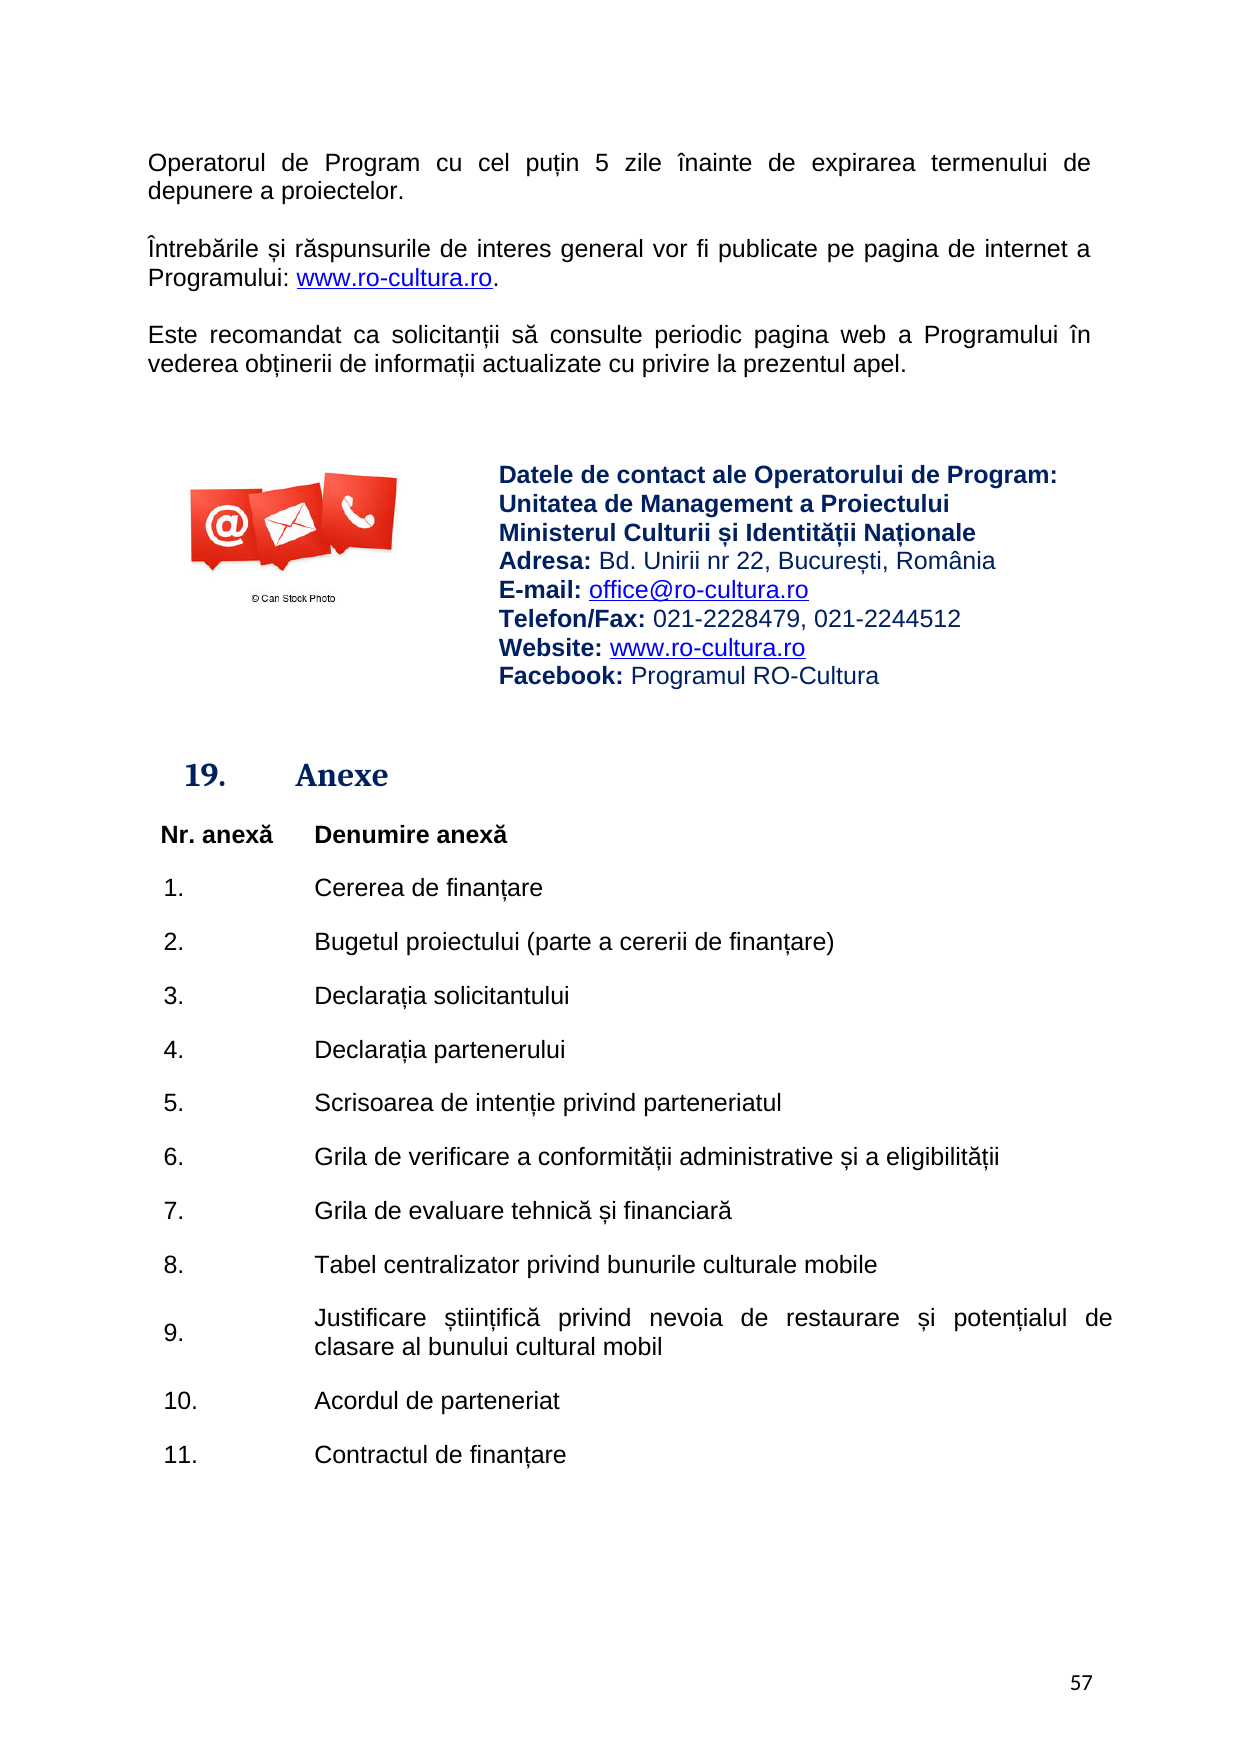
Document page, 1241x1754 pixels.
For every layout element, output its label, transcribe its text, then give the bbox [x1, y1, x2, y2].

table_cell Grila de evaluare tehnică și financiară [303, 1184, 1126, 1237]
table_header [136, 448, 487, 703]
table_cell [115, 1022, 303, 1076]
table_cell Bugetul proiectului (parte a cererii de finanțare) [303, 915, 1126, 968]
table_header Nr. anexă [115, 807, 303, 861]
table_cell Declarația solicitantului [303, 969, 1126, 1022]
table_header Denumire anexă [303, 807, 1126, 861]
table_cell [115, 1374, 303, 1427]
table_cell Cererea de finanțare [303, 861, 1126, 915]
table_cell [115, 1184, 303, 1237]
table_cell Scrisoarea de intenție privind parteneriatul [303, 1076, 1126, 1130]
table_cell Acordul de parteneriat [303, 1374, 1126, 1427]
table_cell [115, 1076, 303, 1130]
table_cell [115, 1237, 303, 1291]
table_cell Tabel centralizator privind bunurile culturale mobile [303, 1237, 1126, 1291]
table_cell [115, 1291, 303, 1373]
picture [183, 447, 405, 601]
table_cell [115, 915, 303, 968]
table_cell Declarația partenerului [303, 1022, 1126, 1076]
table_cell [115, 861, 303, 915]
text Este recomandat ca solicitanții să consulte periodic pagina web a Programului în vederea obținerii de informații actualizate cu privire la prezentul apel. [148, 320, 1093, 378]
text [148, 148, 1093, 205]
table_cell [115, 1130, 303, 1183]
table_header Datele de contact ale Operatorului de Program: Unitatea de Management a Proiectului Ministerul Culturii și Identității Naționale Adresa: Bd. Unirii nr 22, București, România E-mail: office@ro-cultura.ro Telefon/Fax: 021-2228479, 021-2244512 Website: www.ro-cultura.ro Facebook: Programul RO-Cultura [487, 448, 1212, 703]
table_cell [115, 969, 303, 1022]
table_cell Contractul de finanțare [303, 1427, 1126, 1481]
subtitle Anexe [185, 756, 1093, 795]
table_cell Grila de verificare a conformității administrative și a eligibilității [303, 1130, 1126, 1183]
table_cell [115, 1427, 303, 1481]
table_cell Justificare științifică privind nevoia de restaurare și potențialul de clasare al bunului cultural mobil [303, 1291, 1126, 1373]
text Întrebările și răspunsurile de interes general vor fi publicate pe pagina de internet a Programului: www.ro-cultura.ro. [148, 234, 1093, 291]
